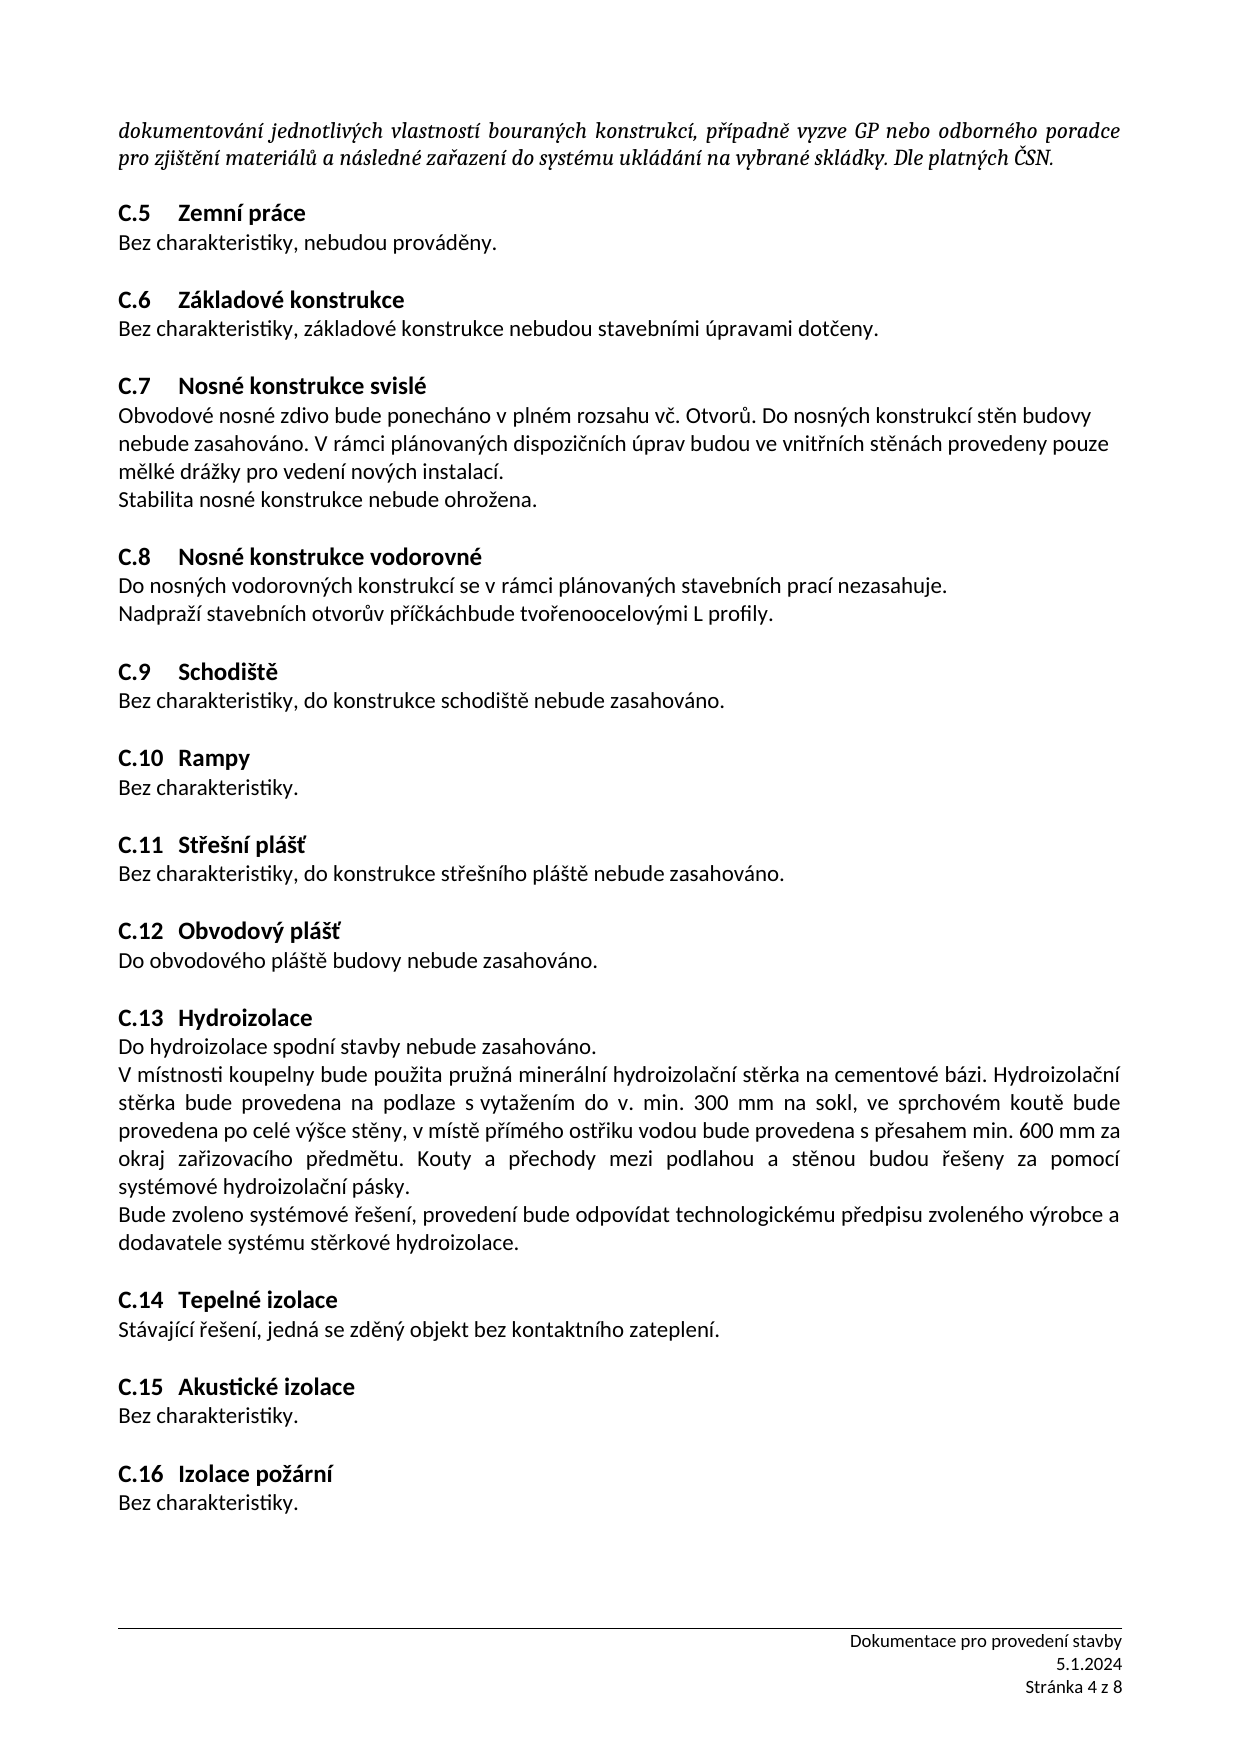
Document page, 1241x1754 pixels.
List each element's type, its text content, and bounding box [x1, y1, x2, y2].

text Nadpraží stavebních otvorův příčkáchbude tvořenoocelovými L profily. [118, 599, 1122, 628]
subtitle Nosné konstrukce vodorovné [118, 541, 1122, 572]
subtitle Nosné konstrukce svislé [118, 370, 1122, 401]
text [118, 118, 1122, 171]
subtitle Izolace požární [118, 1458, 1122, 1488]
text Bez charakteristiky, nebudou prováděny. [118, 228, 1122, 256]
text Bez charakteristiky. [118, 773, 1122, 801]
subtitle Schodiště [118, 656, 1122, 686]
text Bez charakteristiky. [118, 1402, 1122, 1430]
subtitle Hydroizolace [118, 1002, 1122, 1032]
text Do nosných vodorovných konstrukcí se v rámci plánovaných stavebních prací nezasahuje. [118, 572, 1122, 599]
text Stabilita nosné konstrukce nebude ohrožena. [118, 485, 1122, 513]
text V místnosti koupelny bude použita pružná minerální hydroizolační stěrka na cementové bázi. Hydroizolační stěrka bude provedena na podlaze s vytažením do v. min. 300 mm na sokl, ve sprchovém koutě bude provedena po celé výšce stěny, v místě přímého ostřiku vodou bude provedena s přesahem min. 600 mm za okraj zařizovacího předmětu. Kouty a přechody mezi podlahou a stěnou budou řešeny za pomocí systémové hydroizolační pásky. [118, 1060, 1122, 1201]
subtitle Akustické izolace [118, 1371, 1122, 1402]
text Do obvodového pláště budovy nebude zasahováno. [118, 946, 1122, 974]
subtitle Střešní plášť [118, 829, 1122, 859]
text Obvodové nosné zdivo bude ponecháno v plném rozsahu vč. Otvorů. Do nosných konstrukcí stěn budovy nebude zasahováno. V rámci plánovaných dispozičních úprav budou ve vnitřních stěnách provedeny pouze mělké drážky pro vedení nových instalací. [118, 401, 1122, 485]
subtitle Základové konstrukce [118, 284, 1122, 314]
text Bez charakteristiky. [118, 1488, 1122, 1516]
subtitle Tepelné izolace [118, 1284, 1122, 1315]
text Bez charakteristiky, do konstrukce schodiště nebude zasahováno. [118, 686, 1122, 714]
text Bude zvoleno systémové řešení, provedení bude odpovídat technologickému předpisu zvoleného výrobce a dodavatele systému stěrkové hydroizolace. [118, 1201, 1122, 1257]
text Bez charakteristiky, základové konstrukce nebudou stavebními úpravami dotčeny. [118, 314, 1122, 342]
text Bez charakteristiky, do konstrukce střešního pláště nebude zasahováno. [118, 859, 1122, 887]
subtitle Obvodový plášť [118, 915, 1122, 946]
text Stávající řešení, jedná se zděný objekt bez kontaktního zateplení. [118, 1315, 1122, 1343]
subtitle Zemní práce [118, 197, 1122, 228]
text Do hydroizolace spodní stavby nebude zasahováno. [118, 1032, 1122, 1060]
subtitle Rampy [118, 742, 1122, 773]
